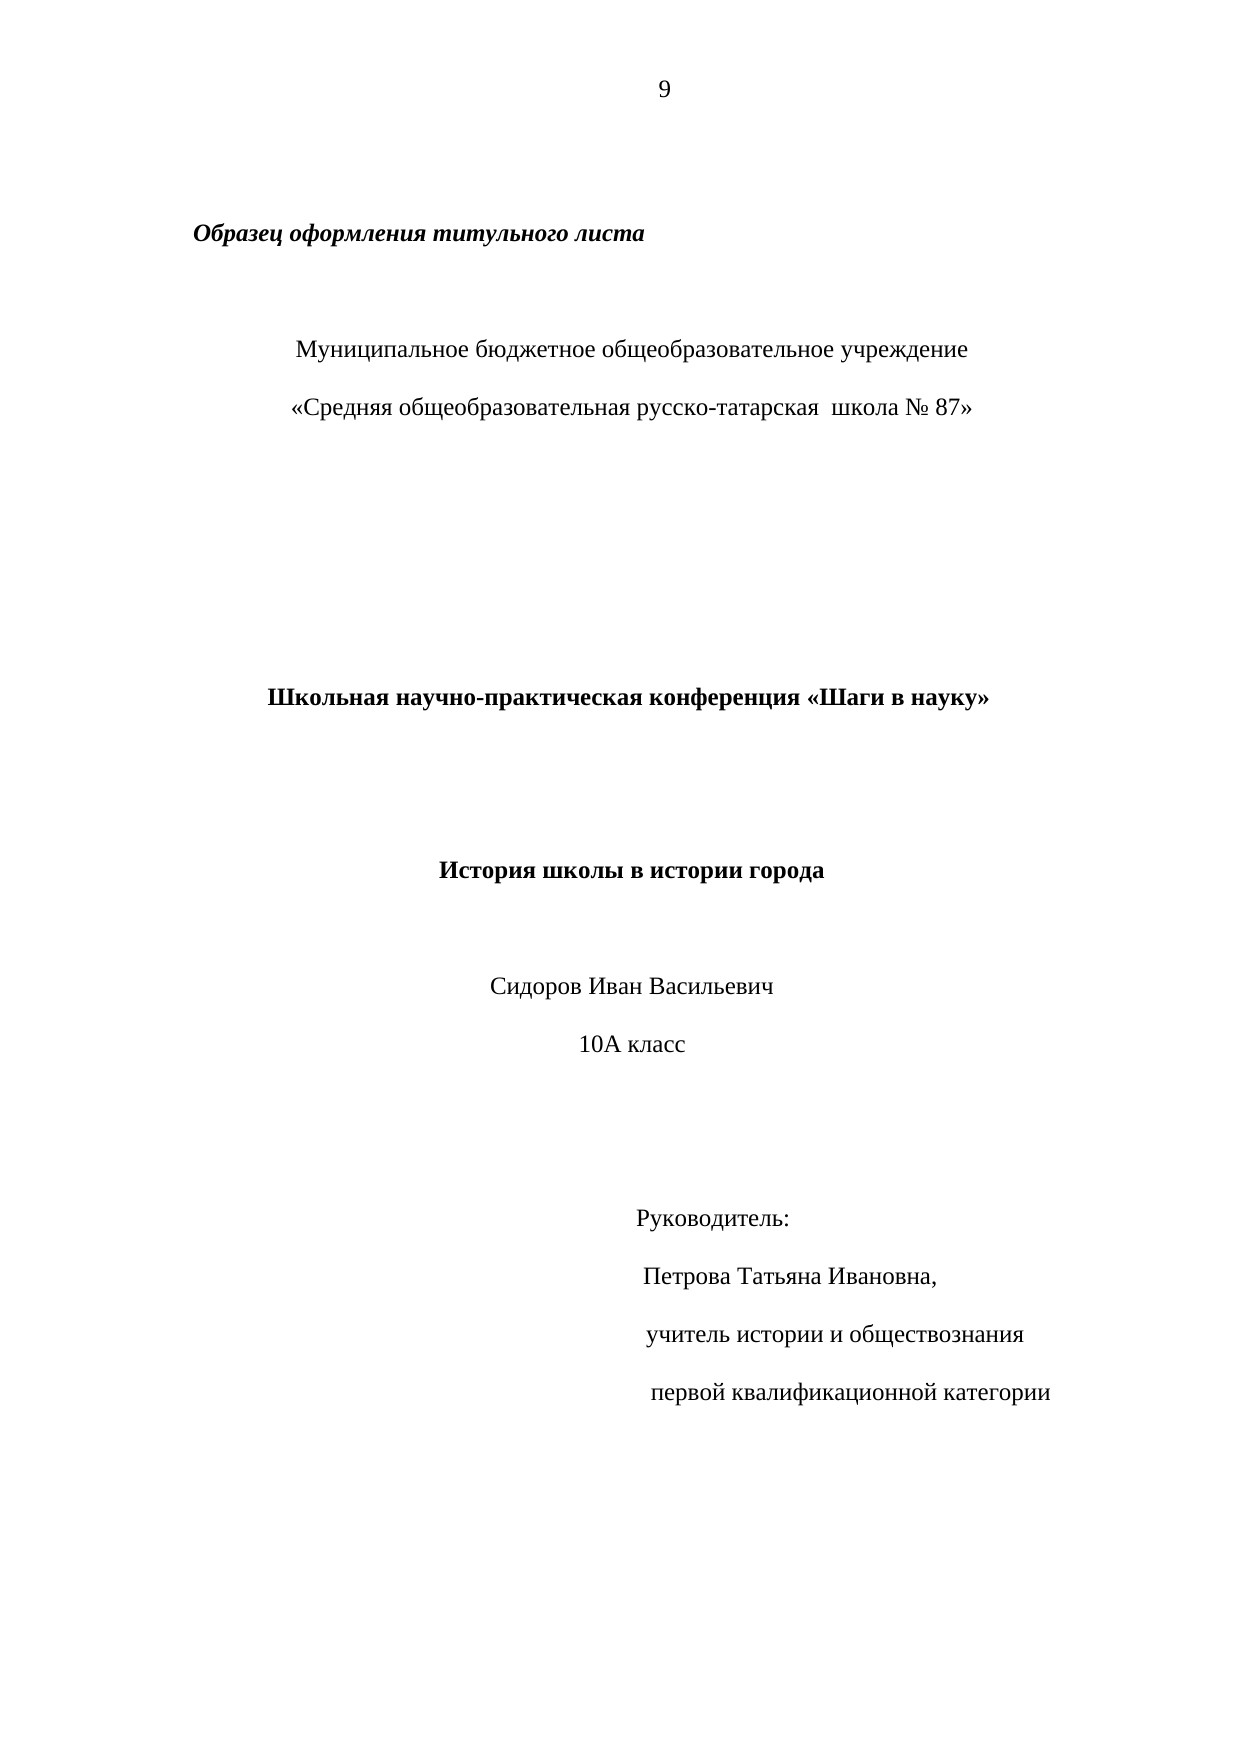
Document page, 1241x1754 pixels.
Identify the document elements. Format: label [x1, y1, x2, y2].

table_header [177, 131, 1086, 1608]
